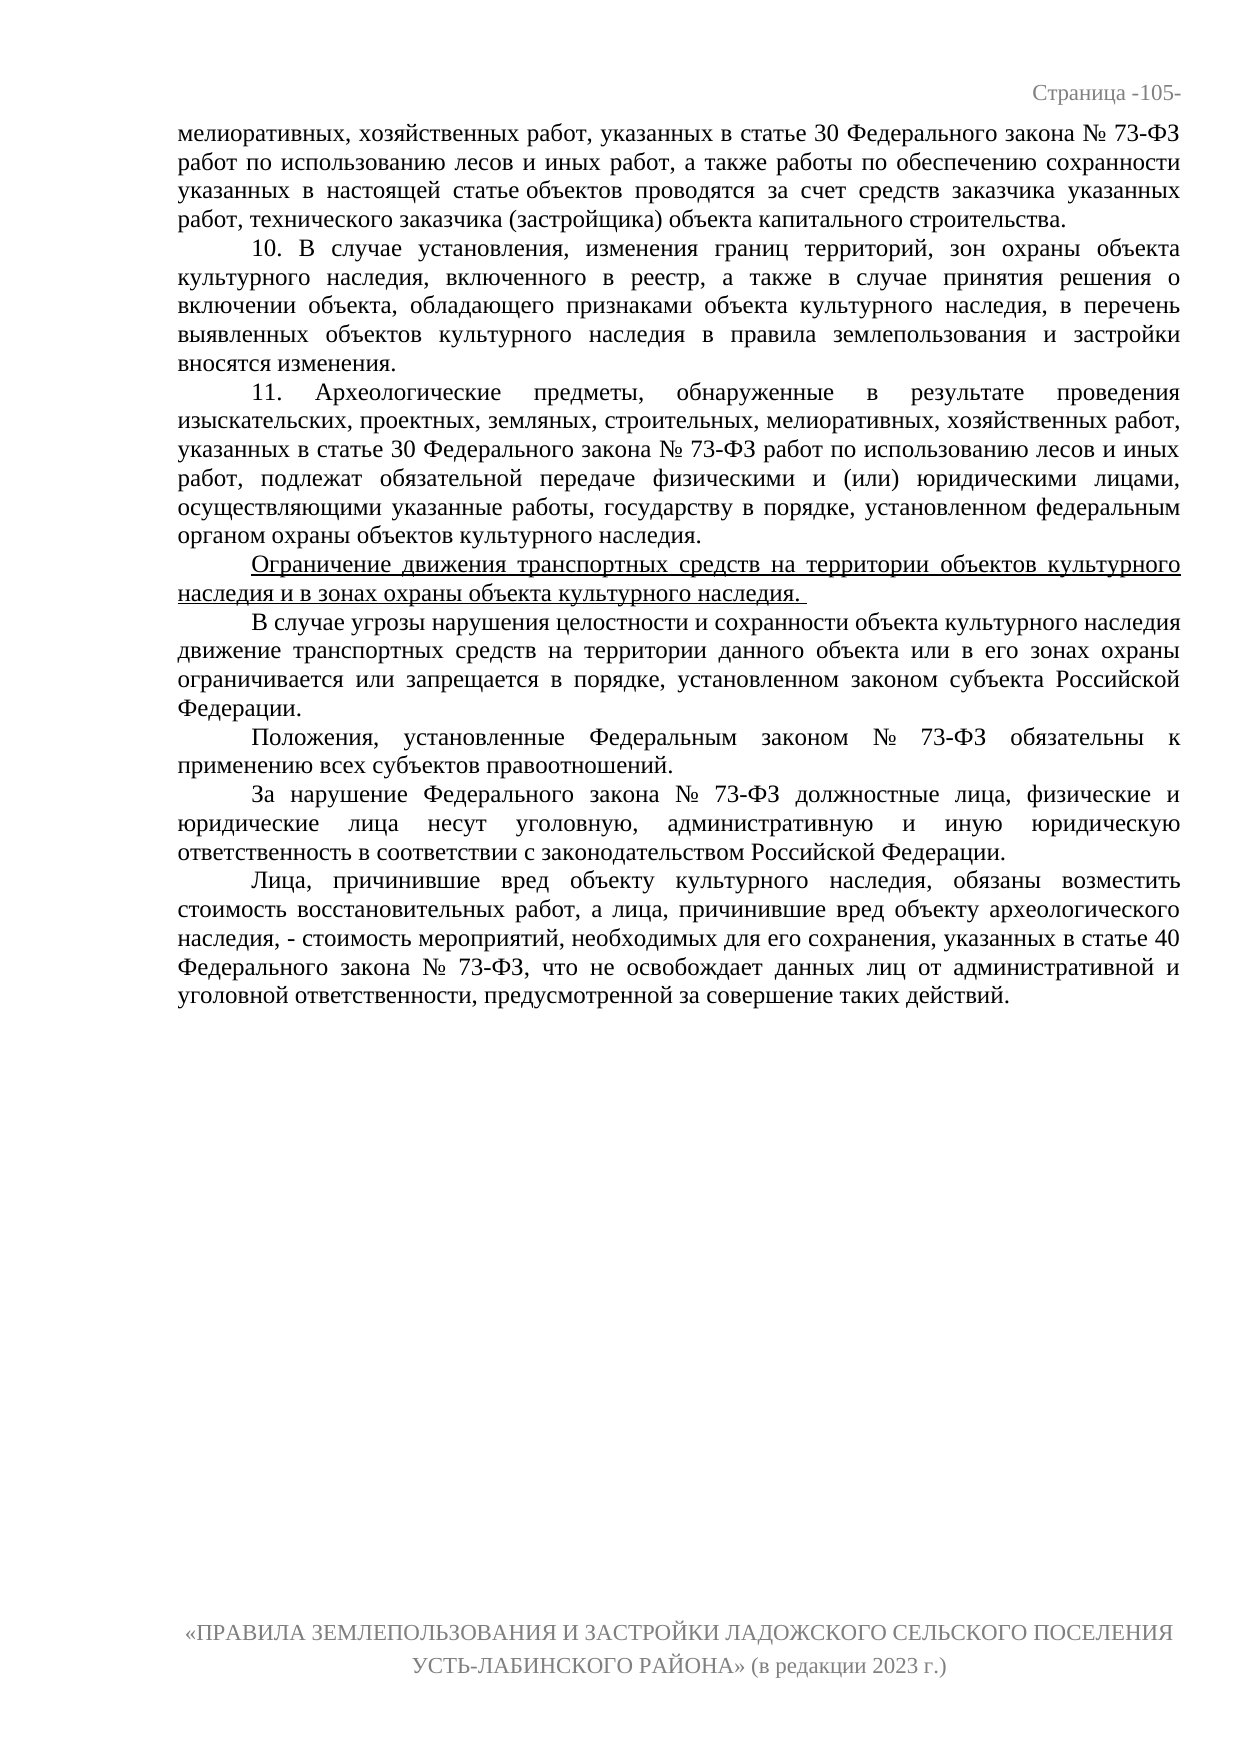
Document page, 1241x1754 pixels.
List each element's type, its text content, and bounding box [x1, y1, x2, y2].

text За нарушение Федерального закона № 73-ФЗ должностные лица, физические и юридические лица несут уголовную, административную и иную юридическую ответственность в соответствии с законодательством Российской Федерации. [177, 779, 1181, 866]
text 11. Археологические предметы, обнаруженные в результате проведения изыскательских, проектных, земляных, строительных, мелиоративных, хозяйственных работ, указанных в статье 30 Федерального закона № 73-ФЗ работ по использованию лесов и иных работ, подлежат обязательной передаче физическими и (или) юридическими лицами, осуществляющими указанные работы, государству в порядке, установленном федеральным органом охраны объектов культурного наследия. [177, 377, 1181, 549]
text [177, 118, 1181, 233]
text В случае угрозы нарушения целостности и сохранности объекта культурного наследия движение транспортных средств на территории данного объекта или в его зонах охраны ограничивается или запрещается в порядке, установленном законом субъекта Российской Федерации. [177, 607, 1181, 722]
text 10. В случае установления, изменения границ территорий, зон охраны объекта культурного наследия, включенного в реестр, а также в случае принятия решения о включении объекта, обладающего признаками объекта культурного наследия, в перечень выявленных объектов культурного наследия в правила землепользования и застройки вносятся изменения. [177, 233, 1181, 377]
text Лица, причинившие вред объекту культурного наследия, обязаны возместить стоимость восстановительных работ, а лица, причинившие вред объекту археологического наследия, - стоимость мероприятий, необходимых для его сохранения, указанных в статье 40 Федерального закона № 73-ФЗ, что не освобождает данных лиц от административной и уголовной ответственности, предусмотренной за совершение таких действий. [177, 866, 1181, 1009]
text Ограничение движения транспортных средств на территории объектов культурного наследия и в зонах охраны объекта культурного наследия. [177, 549, 1181, 607]
text Положения, установленные Федеральным законом № 73-ФЗ обязательны к применению всех субъектов правоотношений. [177, 722, 1181, 779]
